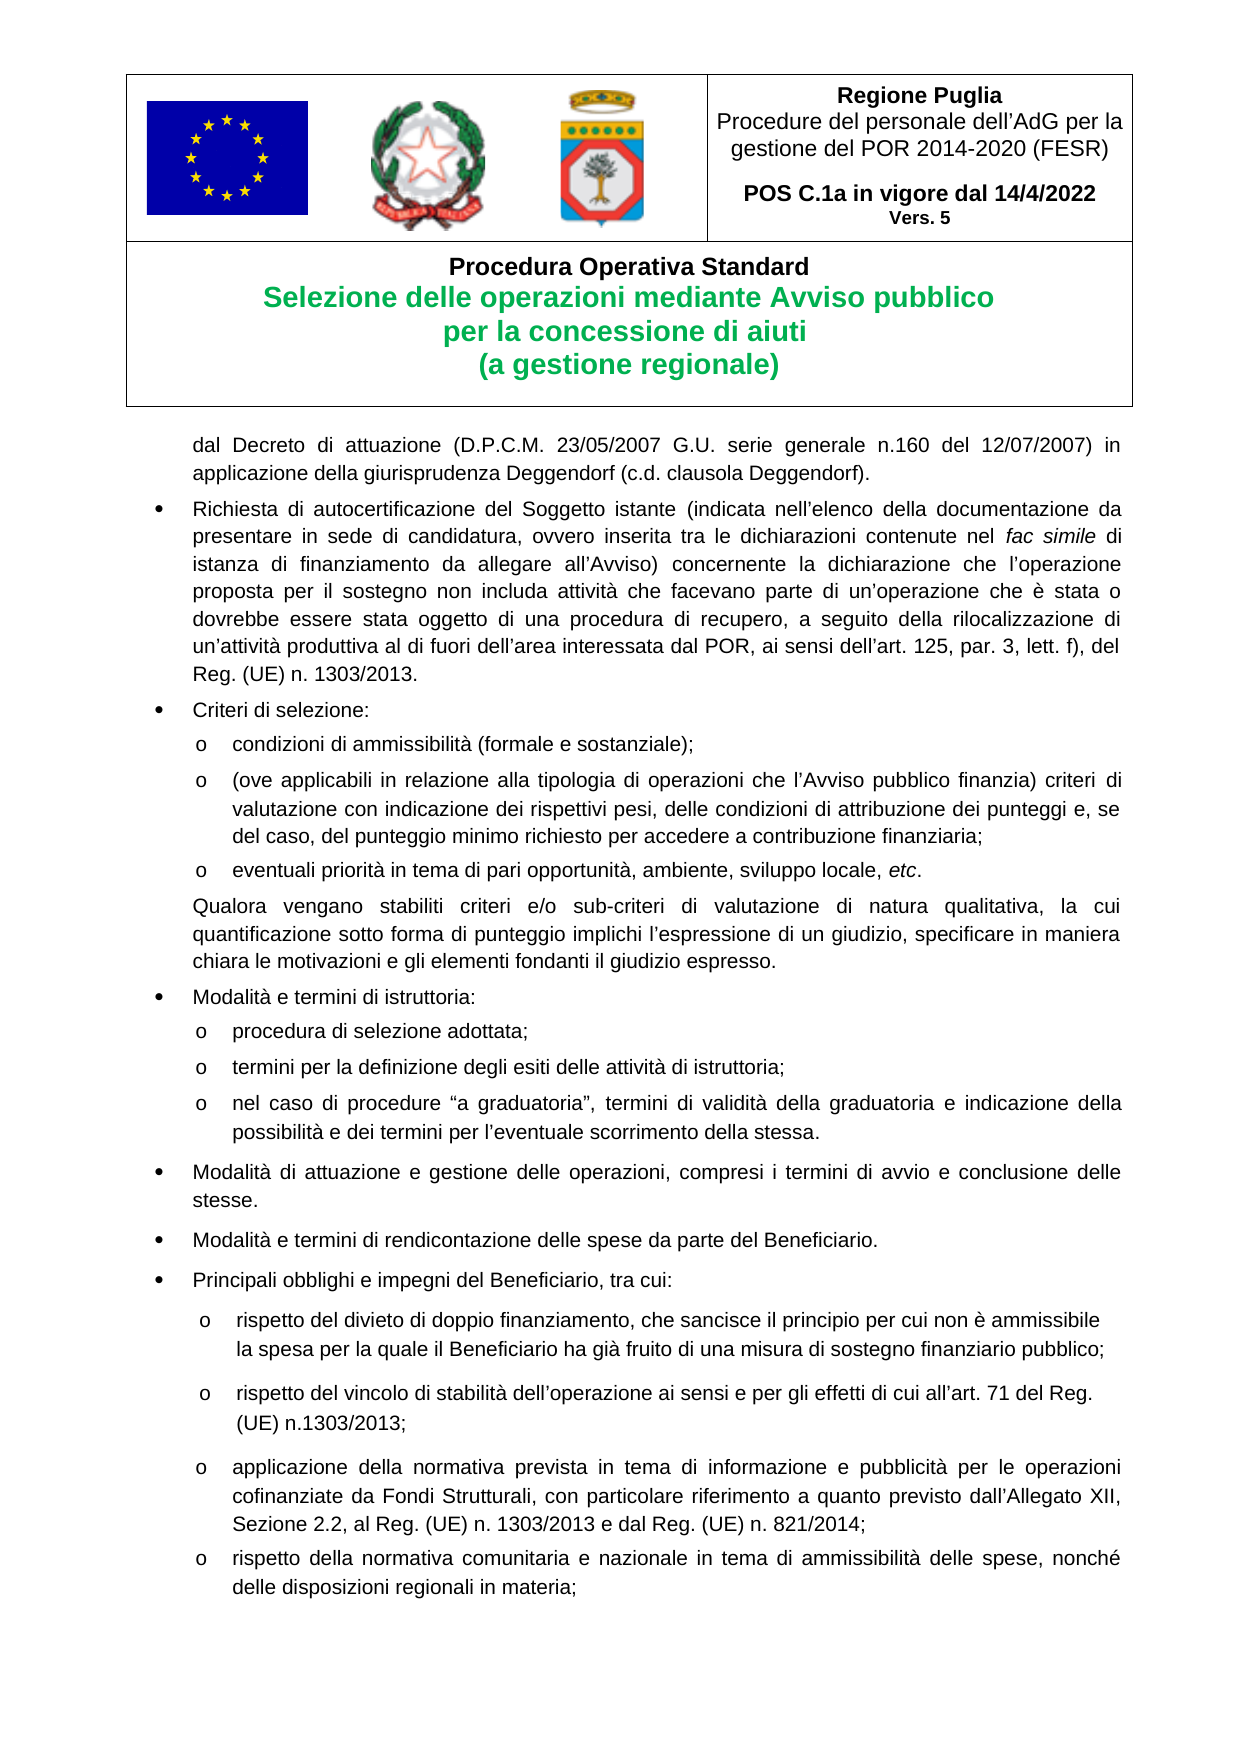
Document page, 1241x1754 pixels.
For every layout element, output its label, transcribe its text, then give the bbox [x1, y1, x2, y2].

list applicazione della normativa prevista in tema di informazione e pubblicità per le operazioni cofinanziate da Fondi Strutturali, con particolare riferimento a quanto previsto dall’Allegato XII, Sezione 2.2, al Reg. (UE) n. 1303/2013 e dal Reg. (UE) n. 821/2014; [195, 1455, 1122, 1536]
list Richiesta di autocertificazione del Soggetto istante (indicata nell’elenco della documentazione da presentare in sede di candidatura, ovvero inserita tra le dichiarazioni contenute nel fac simile di istanza di finanziamento da allegare all’Avviso) concernente la dichiarazione che l’operazione proposta per il sostegno non includa attività che facevano parte di un’operazione che è stata o dovrebbe essere stata oggetto di una procedura di recupero, a seguito della rilocalizzazione di un’attività produttiva al di fuori dell’area interessata dal POR, ai sensi dell’art. 125, par. 3, lett. f), del Reg. (UE) n. 1303/2013. [155, 497, 1122, 686]
list Modalità e termini di rendicontazione delle spese da parte del Beneficiario. [155, 1227, 1122, 1252]
list eventuali priorità in tema di pari opportunità, ambiente, sviluppo locale, etc. [195, 858, 1122, 884]
list nel caso di procedure “a graduatoria”, termini di validità della graduatoria e indicazione della possibilità e dei termini per l’eventuale scorrimento della stessa. [195, 1091, 1122, 1144]
list Principali obblighi e impegni del Beneficiario, tra cui: [155, 1268, 1122, 1292]
list rispetto della normativa comunitaria e nazionale in tema di ammissibilità delle spese, nonché delle disposizioni regionali in materia; [195, 1545, 1122, 1599]
list rispetto del vincolo di stabilità dell’operazione ai sensi e per gli effetti di cui all’art. 71 del Reg. (UE) n.1303/2013; [199, 1381, 1122, 1434]
picture [371, 101, 486, 231]
picture [560, 90, 644, 228]
list (ove applicabili in relazione alla tipologia di operazioni che l’Avviso pubblico finanzia) criteri di valutazione con indicazione dei rispettivi pesi, delle condizioni di attribuzione dei punteggi e, se del caso, del punteggio minimo richiesto per accedere a contribuzione finanziaria; [195, 767, 1122, 848]
list condizioni di ammissibilità (formale e sostanziale); [195, 731, 1122, 757]
list Qualora vengano stabiliti criteri e/o sub-criteri di valutazione di natura qualitativa, la cui quantificazione sotto forma di punteggio implichi l’espressione di un giudizio, specificare in maniera chiara le motivazioni e gli elementi fondanti il giudizio espresso. [192, 894, 1122, 973]
list termini per la definizione degli esiti delle attività di istruttoria; [195, 1054, 1122, 1080]
list rispetto del divieto di doppio finanziamento, che sancisce il principio per cui non è ammissibile la spesa per la quale il Beneficiario ha già fruito di una misura di sostegno finanziario pubblico; [199, 1308, 1122, 1361]
list procedura di selezione adottata; [195, 1019, 1122, 1044]
list Modalità di attuazione e gestione delle operazioni, compresi i termini di avvio e conclusione delle stesse. [155, 1160, 1122, 1211]
picture [146, 101, 308, 215]
list Criteri di selezione: [155, 698, 1122, 722]
list Modalità e termini di istruttoria: [155, 985, 1122, 1009]
